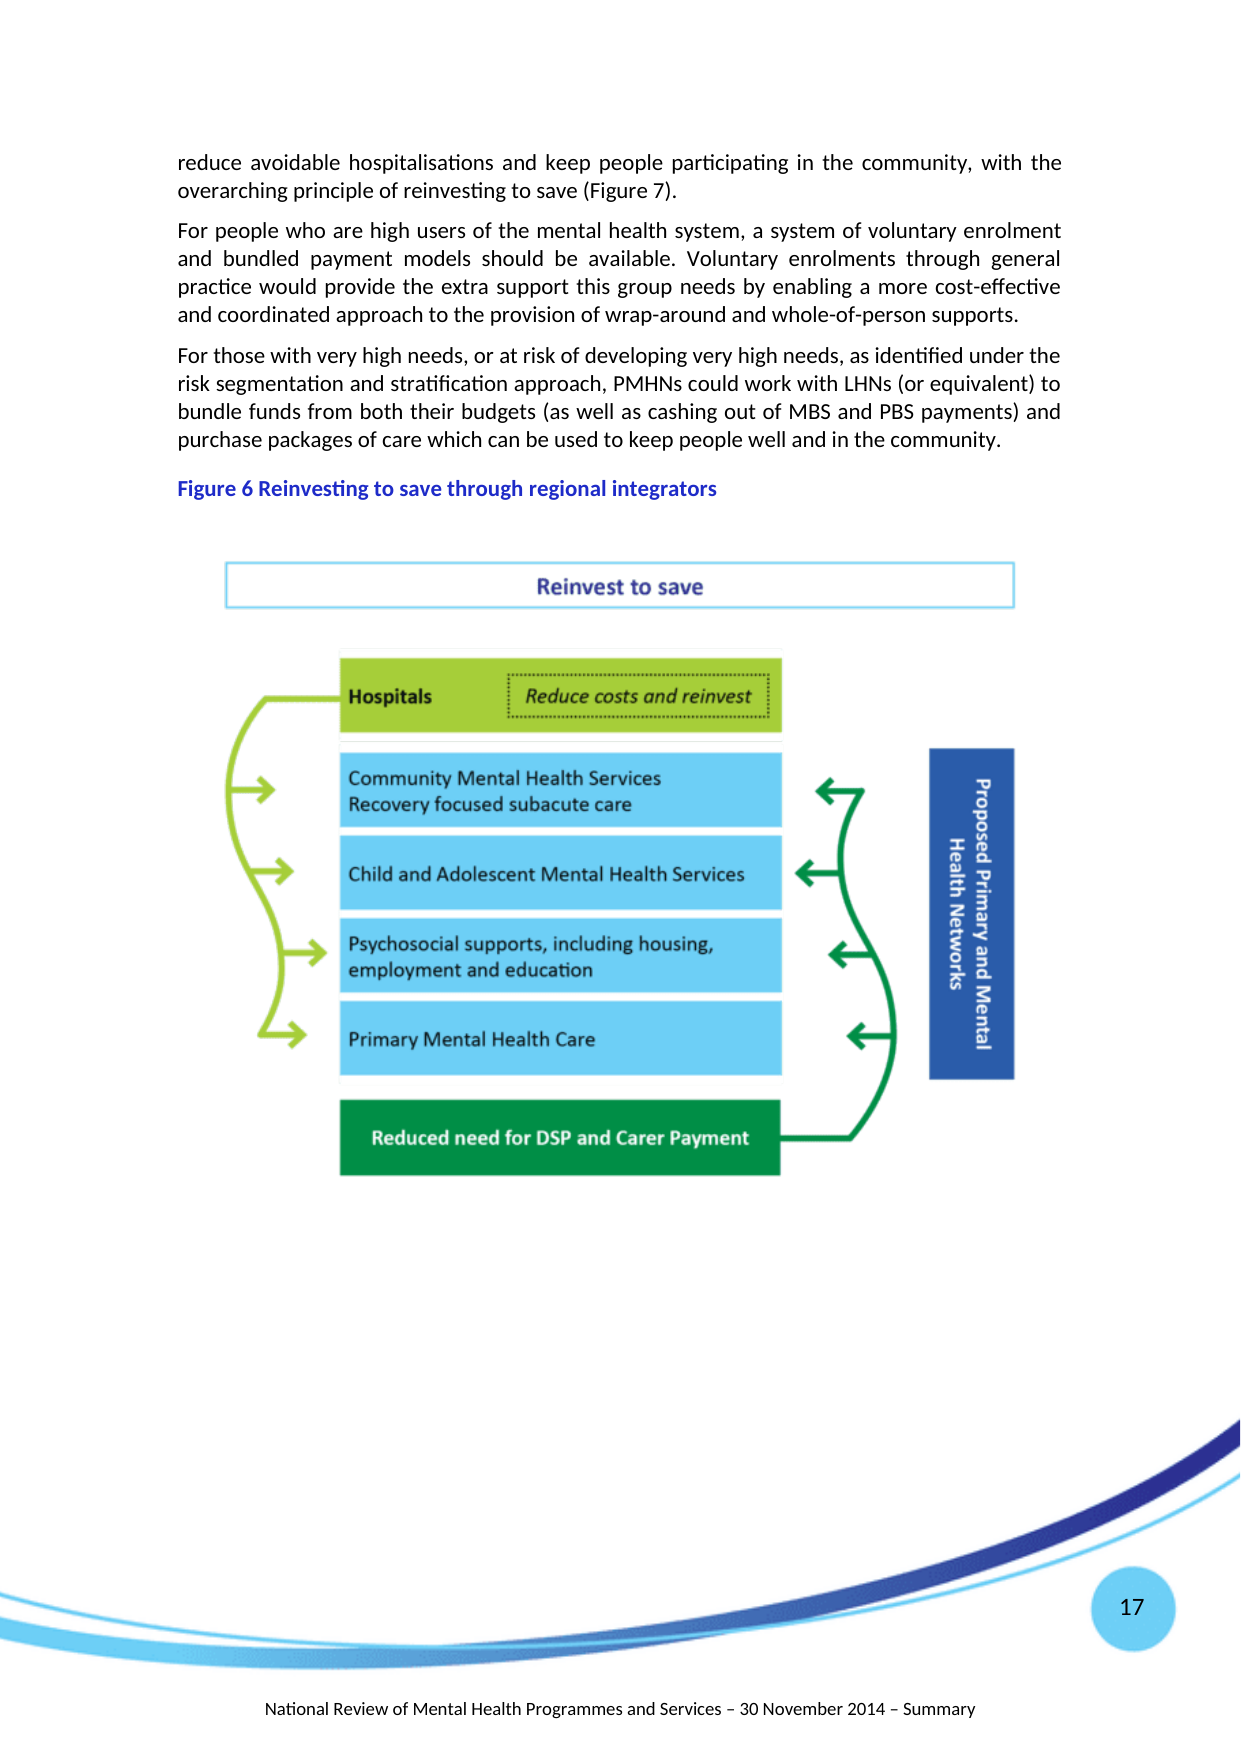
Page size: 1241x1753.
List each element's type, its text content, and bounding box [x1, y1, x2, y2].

text Figure 6 Reinvesting to save through regional integrators [177, 474, 1063, 502]
text For people who are high users of the mental health system, a system of voluntary enrolment and bundled payment models should be available. Voluntary enrolments through general practice would provide the extra support this group needs by enabling a more cost-effective and coordinated approach to the provision of wrap-around and whole-of-person supports. [177, 216, 1063, 328]
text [177, 148, 1063, 204]
text For those with very high needs, or at risk of developing very high needs, as identified under the risk segmentation and stratification approach, PMHNs could work with LHNs (or equivalent) to bundle funds from both their budgets (as well as cashing out of MBS and PBS payments) and purchase packages of care which can be used to keep people well and in the community. [177, 341, 1063, 453]
picture [0, 1411, 1241, 1678]
picture [177, 514, 1063, 1223]
